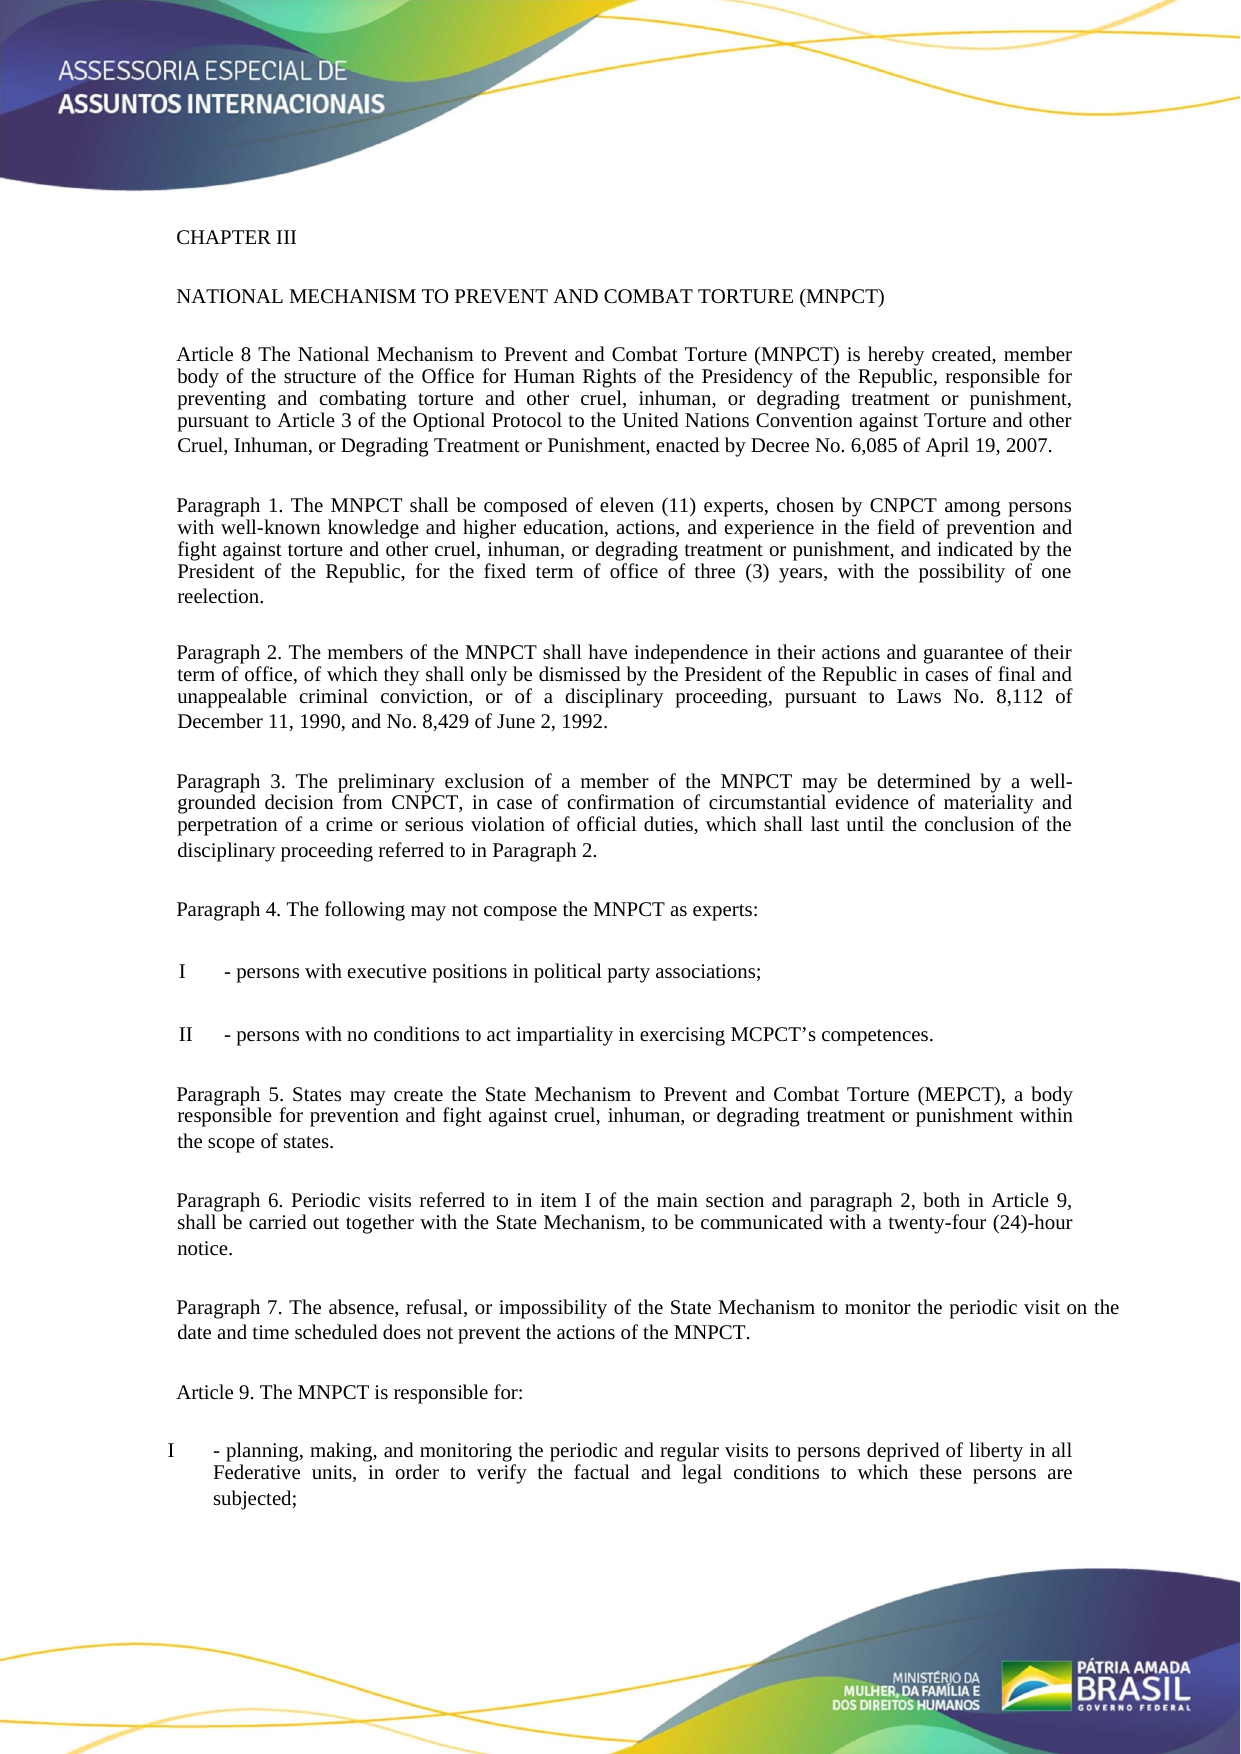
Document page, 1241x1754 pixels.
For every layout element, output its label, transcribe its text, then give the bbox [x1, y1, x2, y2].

text Paragraph 6. Periodic visits referred to in item I of the main section and paragraph 2, both in Article 9, shall be carried out together with the State Mechanism, to be communicated with a twenty-four (24)-hour notice. [176, 1190, 1074, 1260]
picture [0, 0, 1241, 1754]
list - persons with executive positions in political party associations; [179, 958, 1121, 984]
text Article 8 The National Mechanism to Prevent and Combat Torture (MNPCT) is hereby created, member body of the structure of the Office for Human Rights of the Presidency of the Republic, responsible for preventing and combating torture and other cruel, inhuman, or degrading treatment or punishment, pursuant to Article 3 of the Optional Protocol to the United Nations Convention against Torture and other Cruel, Inhuman, or Degrading Treatment or Punishment, enacted by Decree No. 6,085 of April 19, 2007. [176, 344, 1074, 458]
text NATIONAL MECHANISM TO PREVENT AND COMBAT TORTURE (MNPCT) [176, 286, 1121, 307]
list - persons with no conditions to act impartiality in exercising MCPCT’s competences. [179, 1021, 1121, 1047]
text Paragraph 2. The members of the MNPCT shall have independence in their actions and guarantee of their term of office, of which they shall only be dismissed by the President of the Republic in cases of final and unappealable criminal conviction, or of a disciplinary proceeding, pursuant to Laws No. 8,112 of December 11, 1990, and No. 8,429 of June 2, 1992. [176, 642, 1074, 734]
list - planning, making, and monitoring the periodic and regular visits to persons deprived of liberty in all Federative units, in order to verify the factual and legal conditions to which these persons are subjected; [167, 1440, 1074, 1510]
text Article 9. The MNPCT is responsible for: [176, 1382, 1121, 1403]
text Paragraph 4. The following may not compose the MNPCT as experts: [176, 899, 1121, 921]
text CHAPTER III [176, 227, 1121, 249]
text Paragraph 1. The MNPCT shall be composed of eleven (11) experts, chosen by CNPCT among persons with well-known knowledge and higher education, actions, and experience in the field of prevention and fight against torture and other cruel, inhuman, or degrading treatment or punishment, and indicated by the President of the Republic, for the fixed term of office of three (3) years, with the possibility of one reelection. [176, 495, 1074, 609]
text Paragraph 5. States may create the State Mechanism to Prevent and Combat Torture (MEPCT), a body responsible for prevention and fight against cruel, inhuman, or degrading treatment or punishment within the scope of states. [176, 1083, 1074, 1153]
text Paragraph 7. The absence, refusal, or impossibility of the State Mechanism to monitor the periodic visit on the date and time scheduled does not prevent the actions of the MNPCT. [176, 1297, 1121, 1345]
text Paragraph 3. The preliminary exclusion of a member of the MNPCT may be determined by a well-grounded decision from CNPCT, in case of confirmation of circumstantial evidence of materiality and perpetration of a crime or serious violation of official duties, which shall last until the conclusion of the disciplinary proceeding referred to in Paragraph 2. [176, 771, 1074, 863]
